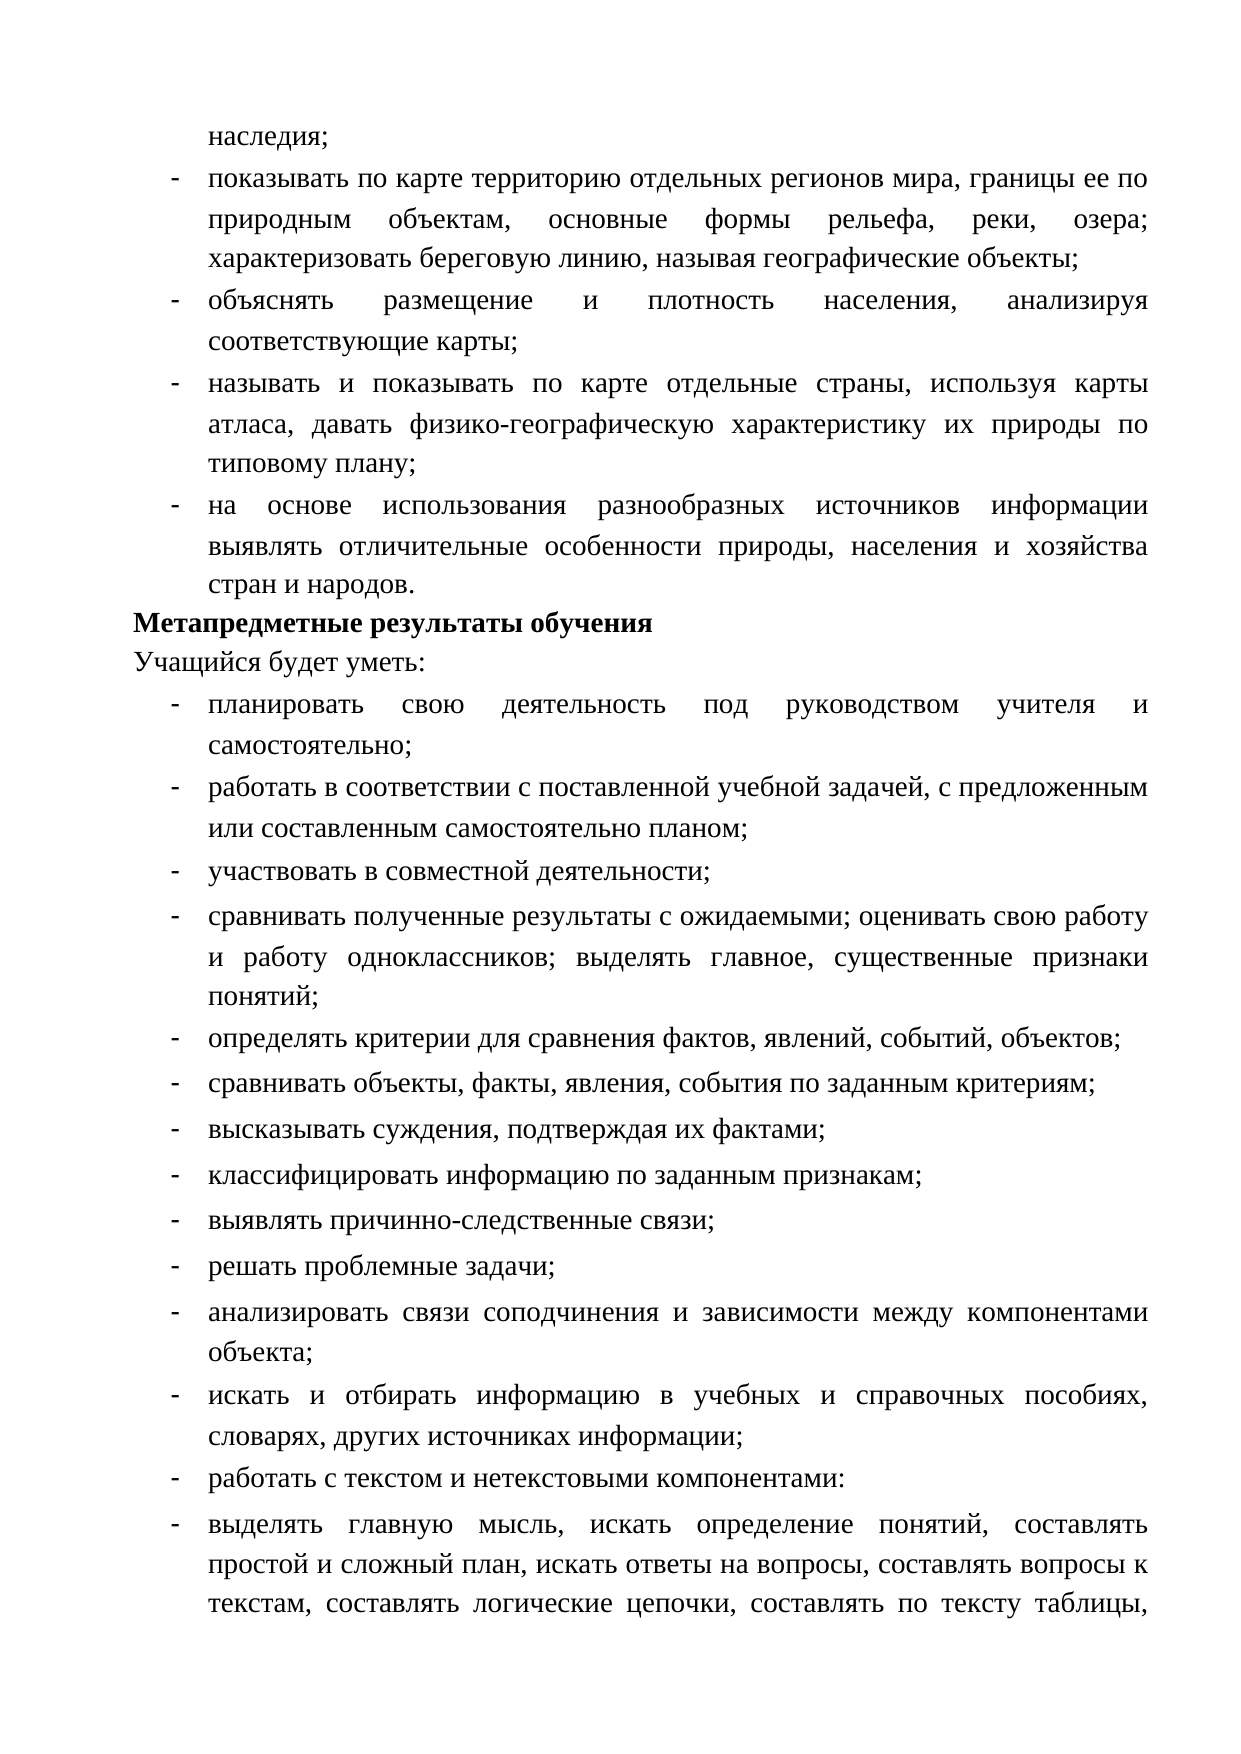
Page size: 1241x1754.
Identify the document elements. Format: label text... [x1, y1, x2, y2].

list на основе использования разнообразных источников информации выявлять отличительные особенности природы, населения и хозяйства стран и народов. [170, 483, 1149, 600]
list планировать свою деятельность под руководством учителя и самостоятельно; [170, 682, 1149, 761]
list искать и отбирать информацию в учебных и справочных пособиях, словарях, других источниках информации; [170, 1373, 1149, 1451]
list объяснять размещение и плотность населения, анализируя соответствующие карты; [170, 278, 1149, 357]
text Учащийся будет уметь: [133, 644, 1149, 677]
list сравнивать полученные результаты с ожидаемыми; оценивать свою работу и работу одноклассников; выделять главное, существенные признаки понятий; [170, 894, 1149, 1011]
list работать в соответствии с поставленной учебной задачей, с предложенным или составленным самостоятельно планом; [170, 766, 1149, 844]
list решать проблемные задачи; [170, 1244, 1149, 1284]
text Метапредметные результаты обучения [133, 605, 1149, 639]
list высказывать суждения, подтверждая их фактами; [170, 1107, 1149, 1147]
list классифицировать информацию по заданным признакам; [170, 1153, 1149, 1193]
list называть и показывать по карте отдельные страны, используя карты атласа, давать физико-географическую характеристику их природы по типовому плану; [170, 362, 1149, 478]
list выявлять причинно-следственные связи; [170, 1199, 1149, 1238]
list участвовать в совместной деятельности; [170, 849, 1149, 888]
list сравнивать объекты, факты, явления, события по заданным критериям; [170, 1062, 1149, 1101]
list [170, 1502, 1149, 1619]
list анализировать связи соподчинения и зависимости между компонентами объекта; [170, 1290, 1149, 1368]
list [170, 118, 1149, 152]
list работать с текстом и нетекстовыми компонентами: [170, 1456, 1149, 1496]
list определять критерии для сравнения фактов, явлений, событий, объектов; [170, 1016, 1149, 1056]
list показывать по карте территорию отдельных регионов мира, границы ее по природным объектам, основные формы рельефа, реки, озера; характеризовать береговую линию, называя географические объекты; [170, 157, 1149, 273]
